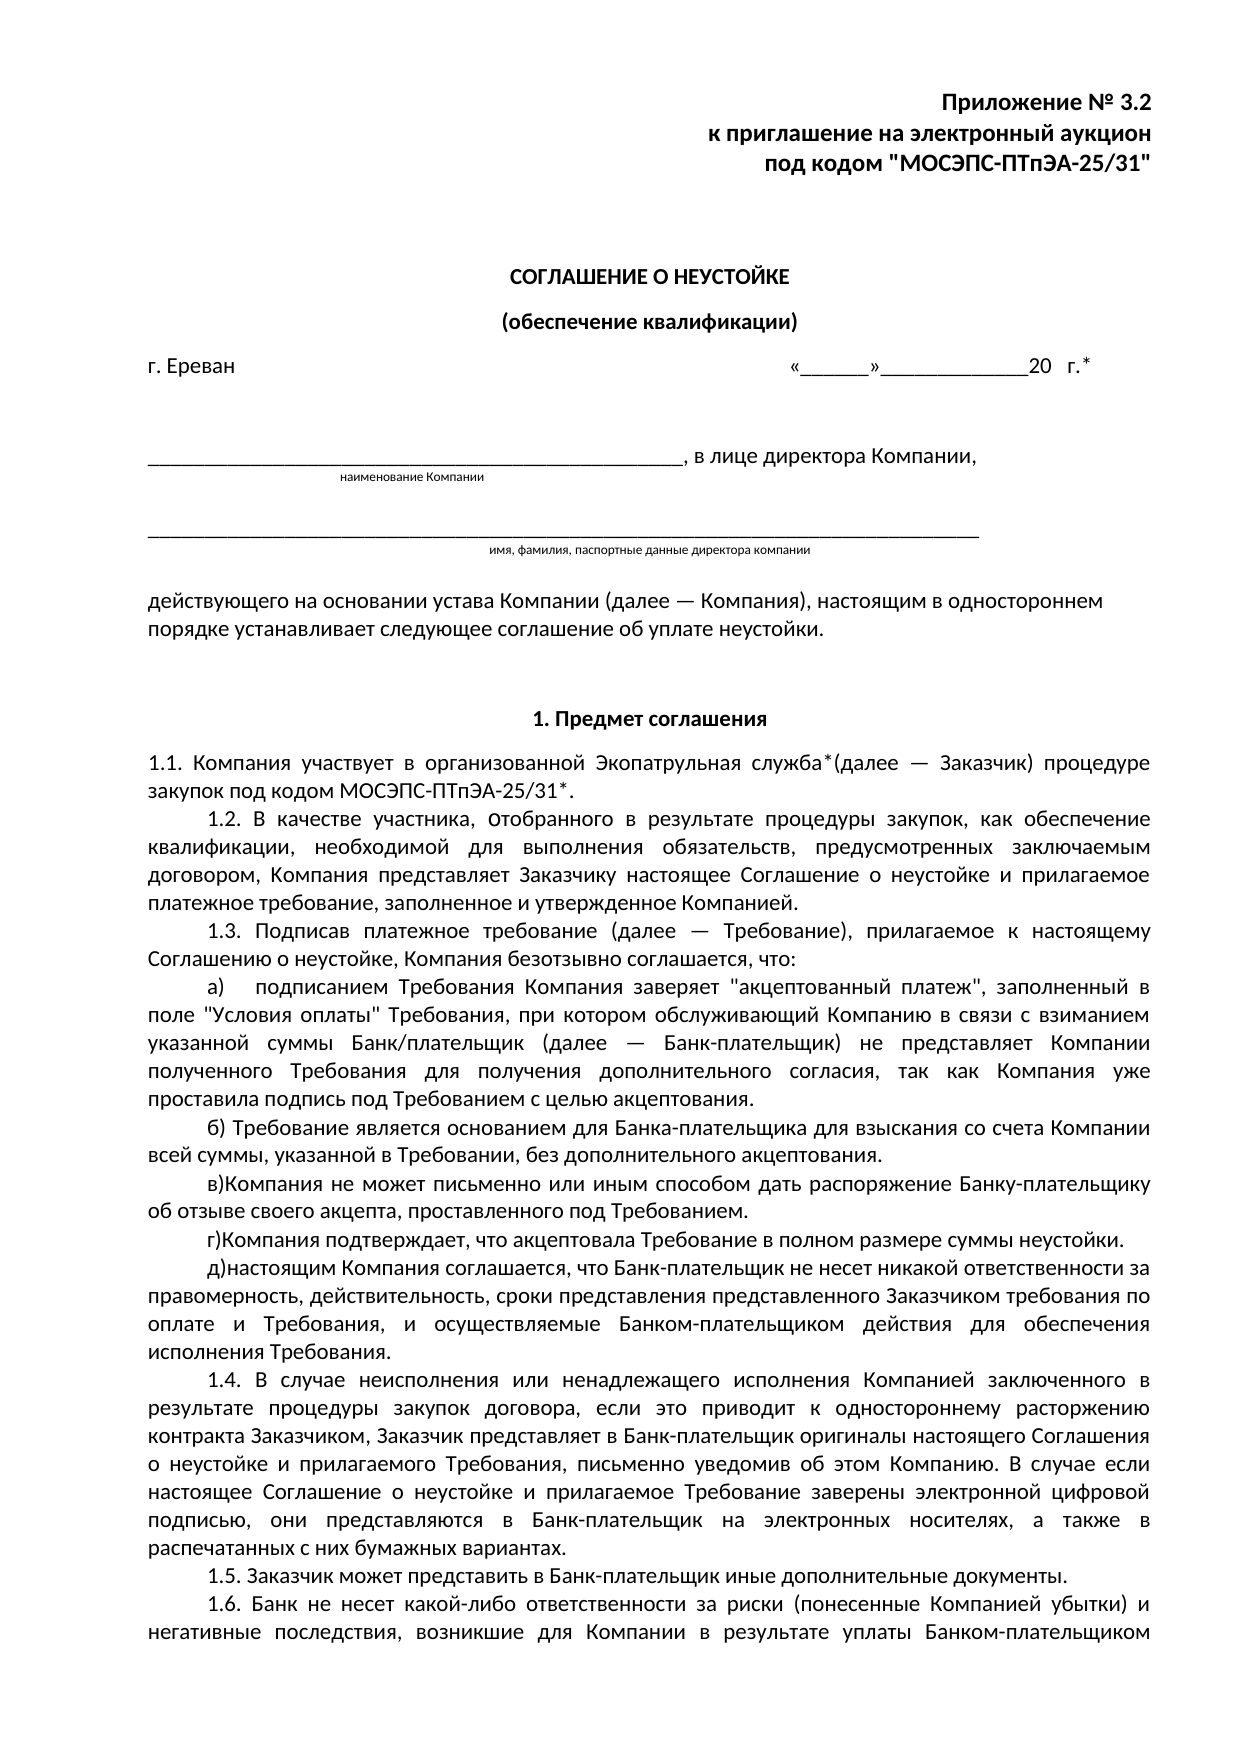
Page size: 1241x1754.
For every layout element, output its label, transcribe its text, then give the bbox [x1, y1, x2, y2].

text д)настоящим Компания соглашается, что Банк-плательщик не несет никакой ответственности за правомерность, действительность, сроки представления представленного Заказчиком требования по оплате и Требования, и осуществляемые Банком-плательщиком действия для обеспечения исполнения Требования. [148, 1253, 1152, 1365]
text действующего на основании устава Компании (далее — Компания), настоящим в одностороннем [148, 586, 1152, 614]
text (обеспечение квалификации) [148, 307, 1152, 335]
text наименование Компании [340, 469, 1152, 497]
table_header г. Ереван [136, 351, 635, 396]
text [148, 1589, 1152, 1645]
text под кодом "МОСЭПС-ПТпЭА-25/31" [177, 147, 1152, 178]
text б) Требование является основанием для Банка-плательщика для взыскания со счета Компании всей суммы, указанной в Требовании, без дополнительного акцептования. [148, 1113, 1152, 1169]
text 1.4. В случае неисполнения или ненадлежащего исполнения Компанией заключенного в результате процедуры закупок договора, если это приводит к одностороннему расторжению контракта Заказчиком, Заказчик представляет в Банк-плательщик оригиналы настоящего Соглашения о неустойке и прилагаемого Требования, письменно уведомив об этом Компанию. В случае если настоящее Соглашение о неустойке и прилагаемое Требование заверены электронной цифровой подписью, они представляются в Банк-плательщик на электронных носителях, а также в распечатанных с них бумажных вариантах. [148, 1365, 1152, 1561]
text 1.5. Заказчик может представить в Банк-плательщик иные дополнительные документы. [148, 1561, 1152, 1589]
text СОГЛАШЕНИЕ О НЕУСТОЙКЕ [148, 262, 1152, 290]
text 1. Предмет соглашения [148, 704, 1152, 732]
text 1.2. В качестве участника, օтобранного в результате процедуры закупок, как обеспечение квалификации, необходимой для выполнения обязательств, предусмотренных заключаемым договором, Kомпания представляет Заказчику настоящее Соглашение о неустойке и прилагаемое платежное требование, заполненное и утвержденное Компанией. [148, 804, 1152, 916]
text г)Компания подтверждает, что акцептовала Требование в полном размере суммы неустойки. [148, 1225, 1152, 1253]
text порядке устанавливает следующее соглашение об уплате неустойки. [148, 614, 1152, 642]
text 1.1. Компания участвует в организованной Экопатрульная служба*(далее — Заказчик) процедуре закупок под кодом МОСЭПС-ПТпЭА-25/31*. [148, 748, 1152, 804]
text а) подписанием Требования Компания заверяет "акцептованный платеж", заполненный в поле "Условия оплаты" Требования, при котором обслуживающий Компанию в связи с взиманием указанной суммы Банк/плательщик (далее — Банк-плательщик) не представляет Компании полученного Требования для получения дополнительного согласия, так как Компания уже проставила подпись под Требованием с целью акцептования. [148, 972, 1152, 1113]
text Приложение № 3.2 [148, 86, 1152, 117]
text в)Компания не может письменно или иным способом дать распоряжение Банку-плательщику об отзыве своего акцепта, проставленного под Требованием. [148, 1169, 1152, 1225]
table_header «______»_____________20 г.* [635, 351, 1104, 396]
text имя, фамилия, паспортные данные директора компании [148, 542, 1152, 569]
text к приглашение на электронный аукцион [177, 117, 1152, 147]
text _______________________________________________, в лице директора Компании, [148, 441, 1152, 469]
text 1.3. Подписав платежное требование (далее — Требование), прилагаемое к настоящему Соглашению о неустойке, Компания безотзывно соглашается, что: [148, 916, 1152, 972]
text _________________________________________________________________________ [148, 513, 1152, 542]
